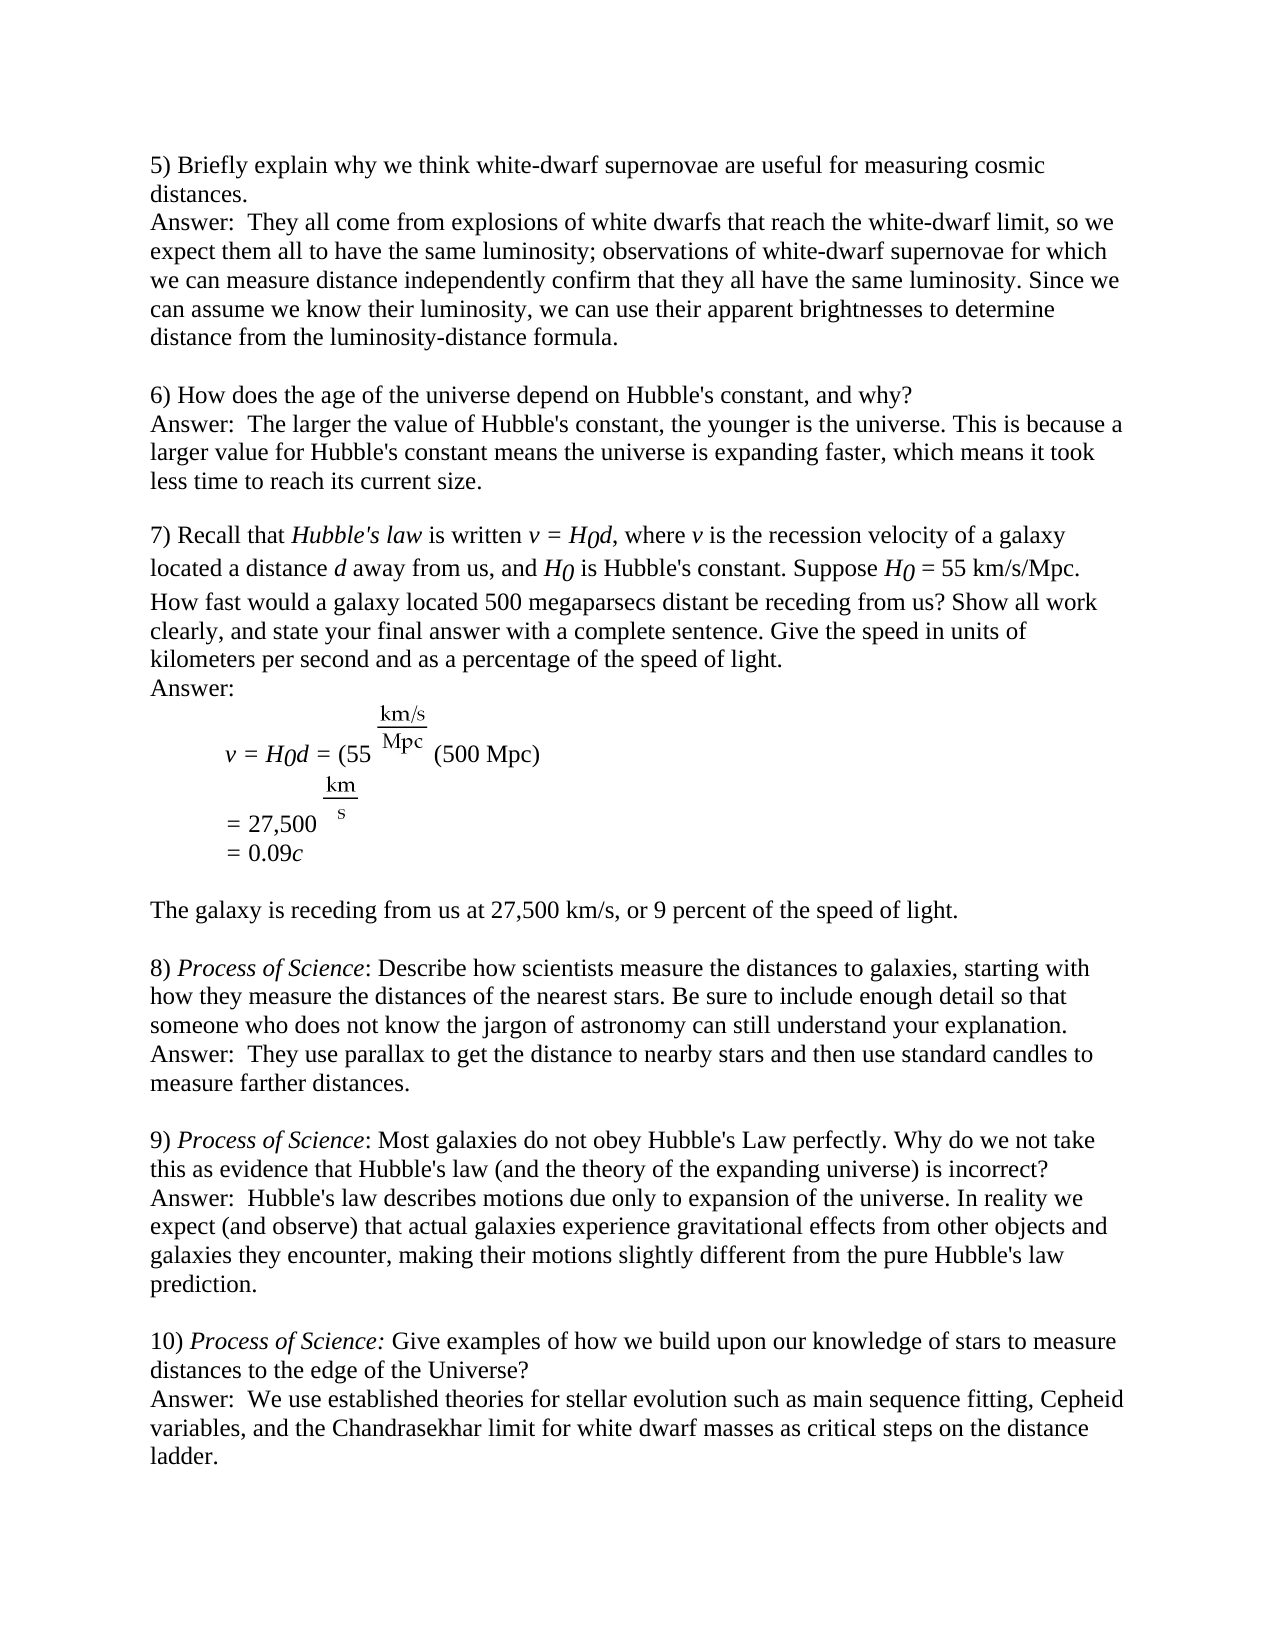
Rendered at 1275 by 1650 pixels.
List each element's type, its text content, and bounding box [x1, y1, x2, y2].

picture [377, 702, 428, 762]
text 7) Recall that Hubble's law is written v = H0d, where v is the recession velocity of a galaxy located a distance d away from us, and H0 is Hubble's constant. Suppose H0 = 55 km/s/Mpc. How fast would a galaxy located 500 megaparsecs distant be receding from us? Show all work clearly, and state your final answer with a complete sentence. Give the speed in units of kilometers per second and as a percentage of the speed of light. [150, 520, 1125, 673]
text Answer: We use established theories for stellar evolution such as main sequence fitting, Cepheid variables, and the Chandrasekhar limit for white dwarf masses as critical steps on the distance ladder. [150, 1384, 1125, 1470]
text Answer: [150, 673, 1125, 702]
text Answer: They use parallax to get the distance to nearby stars and then use standard candles to measure farther distances. [150, 1039, 1125, 1096]
text 5) Briefly explain why we think white-dwarf supernovae are useful for measuring cosmic distances. [150, 150, 1125, 207]
picture [323, 772, 359, 833]
text 9) Process of Science: Most galaxies do not obey Hubble's Law perfectly. Why do we not take this as evidence that Hubble's law (and the theory of the expanding universe) is incorrect? [150, 1125, 1125, 1183]
text Answer: Hubble's law describes motions due only to expansion of the universe. In reality we expect (and observe) that actual galaxies experience gravitational effects from other objects and galaxies they encounter, making their motions slightly different from the pure Hubble's law prediction. [150, 1183, 1125, 1298]
text The galaxy is receding from us at 27,500 km/s, or 9 percent of the speed of light. [150, 895, 1125, 924]
text 10) Process of Science: Give examples of how we build upon our knowledge of stars to measure distances to the edge of the Universe? [150, 1326, 1125, 1384]
text = 27,500 [150, 772, 1125, 838]
text = 0.09c [150, 838, 1125, 866]
text 8) Process of Science: Describe how scientists measure the distances to galaxies, starting with how they measure the distances of the nearest stars. Be sure to include enough detail so that someone who does not know the jargon of astronomy can still understand your explanation. [150, 953, 1125, 1039]
text Answer: They all come from explosions of white dwarfs that reach the white-dwarf limit, so we expect them all to have the same luminosity; observations of white-dwarf supernovae for which we can measure distance independently confirm that they all have the same luminosity. Since we can assume we know their luminosity, we can use their apparent brightnesses to determine distance from the luminosity-distance formula. [150, 207, 1125, 351]
text Answer: The larger the value of Hubble's constant, the younger is the universe. This is because a larger value for Hubble's constant means the universe is expanding faster, which means it took less time to reach its current size. [150, 409, 1125, 495]
text v = H0d = (55 (500 Mpc) [150, 702, 1125, 772]
text 6) How does the age of the universe depend on Hubble's constant, and why? [150, 380, 1125, 409]
